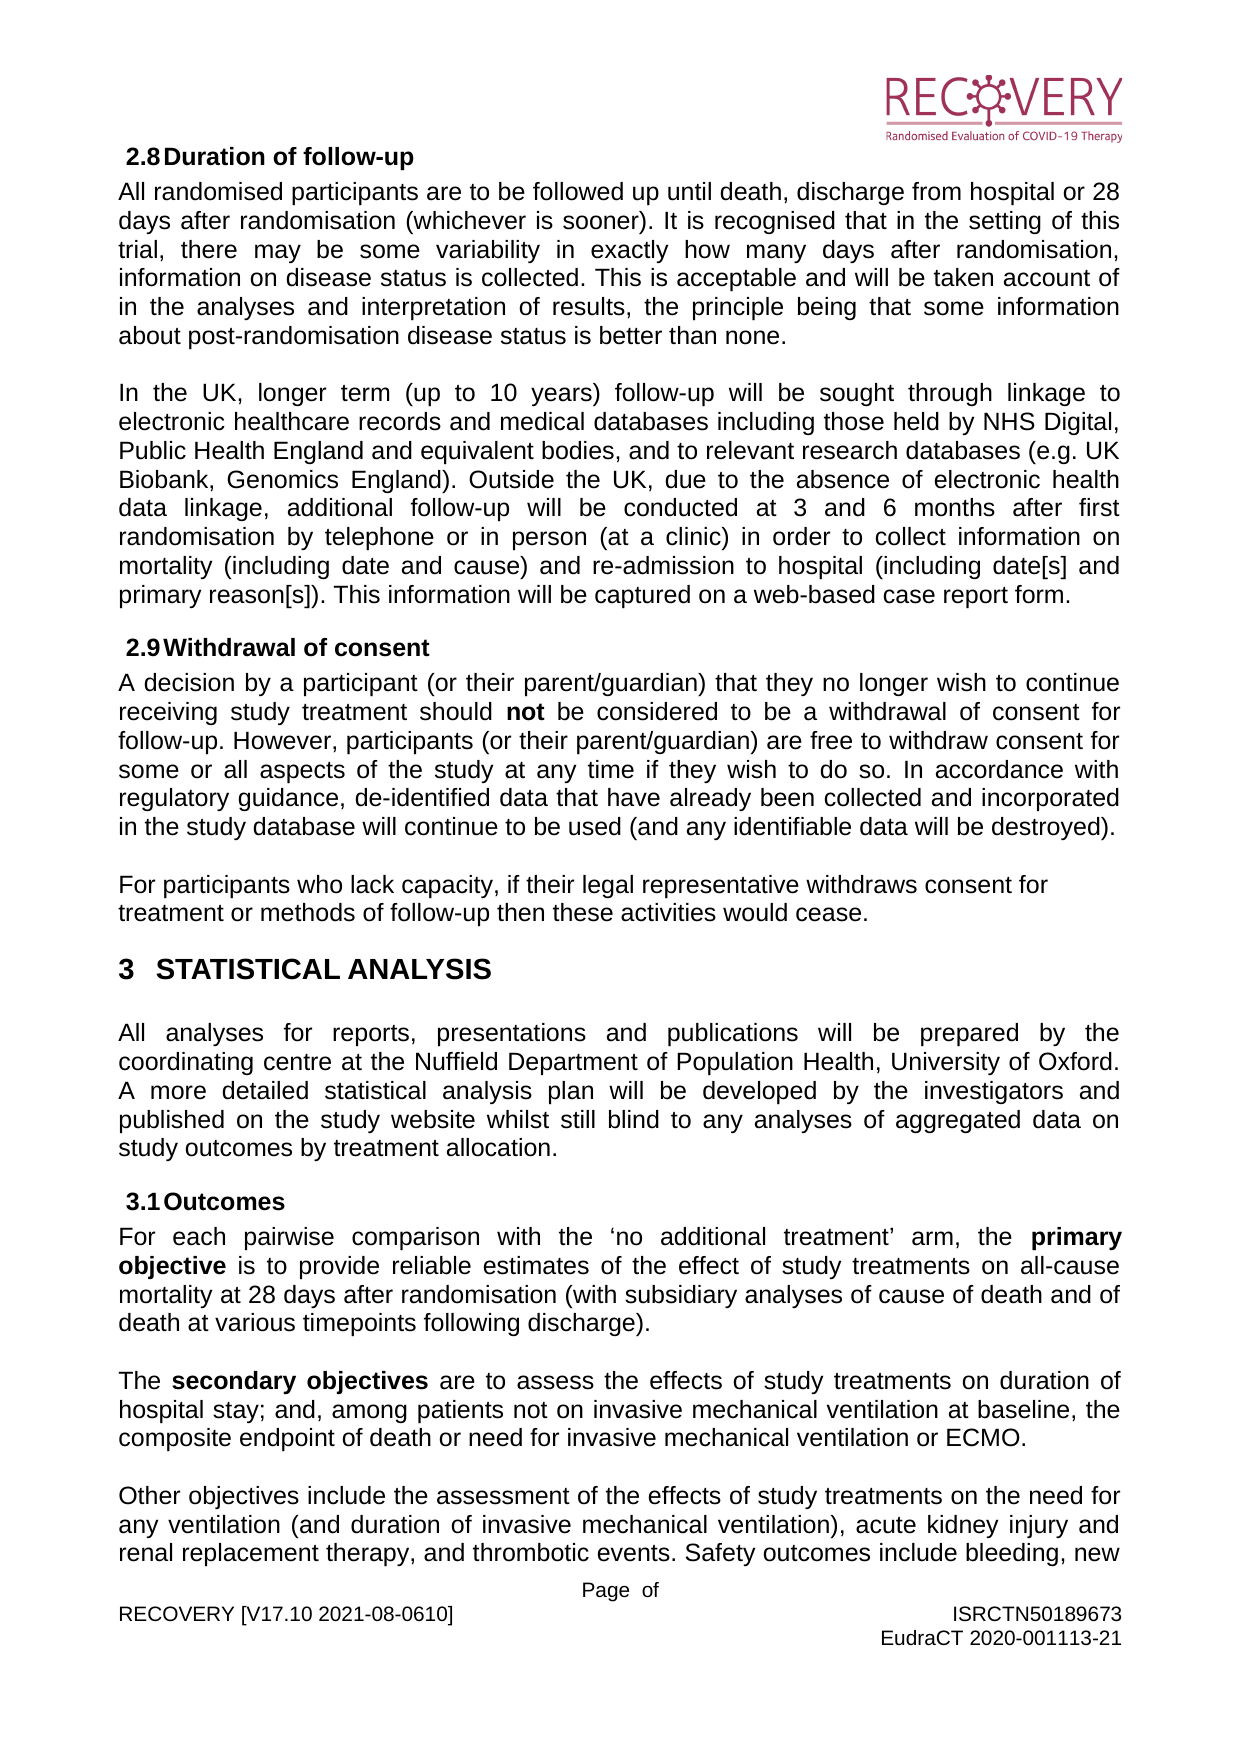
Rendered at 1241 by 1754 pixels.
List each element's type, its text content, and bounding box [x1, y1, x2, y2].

text For participants who lack capacity, if their legal representative withdraws consent for treatment or methods of follow-up then these activities would cease. [118, 870, 1122, 927]
text The secondary objectives are to assess the effects of study treatments on duration of hospital stay; and, among patients not on invasive mechanical ventilation at baseline, the composite endpoint of death or need for invasive mechanical ventilation or ECMO. [118, 1366, 1122, 1452]
text A decision by a participant (or their parent/guardian) that they no longer wish to continue receiving study treatment should not be considered to be a withdrawal of consent for follow-up. However, participants (or their parent/guardian) are free to withdraw consent for some or all aspects of the study at any time if they wish to do so. In accordance with regulatory guidance, de-identified data that have already been collected and incorporated in the study database will continue to be used (and any identifiable data will be destroyed). [118, 668, 1122, 841]
text In the UK, longer term (up to 10 years) follow-up will be sought through linkage to electronic healthcare records and medical databases including those held by NHS Digital, Public Health England and equivalent bodies, and to relevant research databases (e.g. UK Biobank, Genomics England). Outside the UK, due to the absence of electronic health data linkage, additional follow-up will be conducted at 3 and 6 months after first randomisation by telephone or in person (at a clinic) in order to collect information on mortality (including date and cause) and re-admission to hospital (including date[s] and primary reason[s]). This information will be captured on a web-based case report form. [118, 378, 1122, 608]
text All analyses for reports, presentations and publications will be prepared by the coordinating centre at the Nuffield Department of Population Health, University of Oxford. A more detailed statistical analysis plan will be developed by the investigators and published on the study website whilst still blind to any analyses of aggregated data on study outcomes by treatment allocation. [118, 1018, 1122, 1162]
text All randomised participants are to be followed up until death, discharge from hospital or 28 days after randomisation (whichever is sooner). It is recognised that in the setting of this trial, there may be some variability in exactly how many days after randomisation, information on disease status is collected. This is acceptable and will be taken account of in the analyses and interpretation of results, the principle being that some information about post-randomisation disease status is better than none. [118, 177, 1122, 350]
picture [886, 75, 1123, 143]
subtitle Duration of follow-up [126, 142, 1122, 171]
text For each pairwise comparison with the ‘no additional treatment’ arm, the primary objective is to provide reliable estimates of the effect of study treatments on all-cause mortality at 28 days after randomisation (with subsidiary analyses of cause of death and of death at various timepoints following discharge). [118, 1222, 1122, 1337]
subtitle Outcomes [126, 1187, 1122, 1216]
subtitle Withdrawal of consent [126, 633, 1122, 662]
subtitle Statistical analysis [118, 952, 1122, 986]
